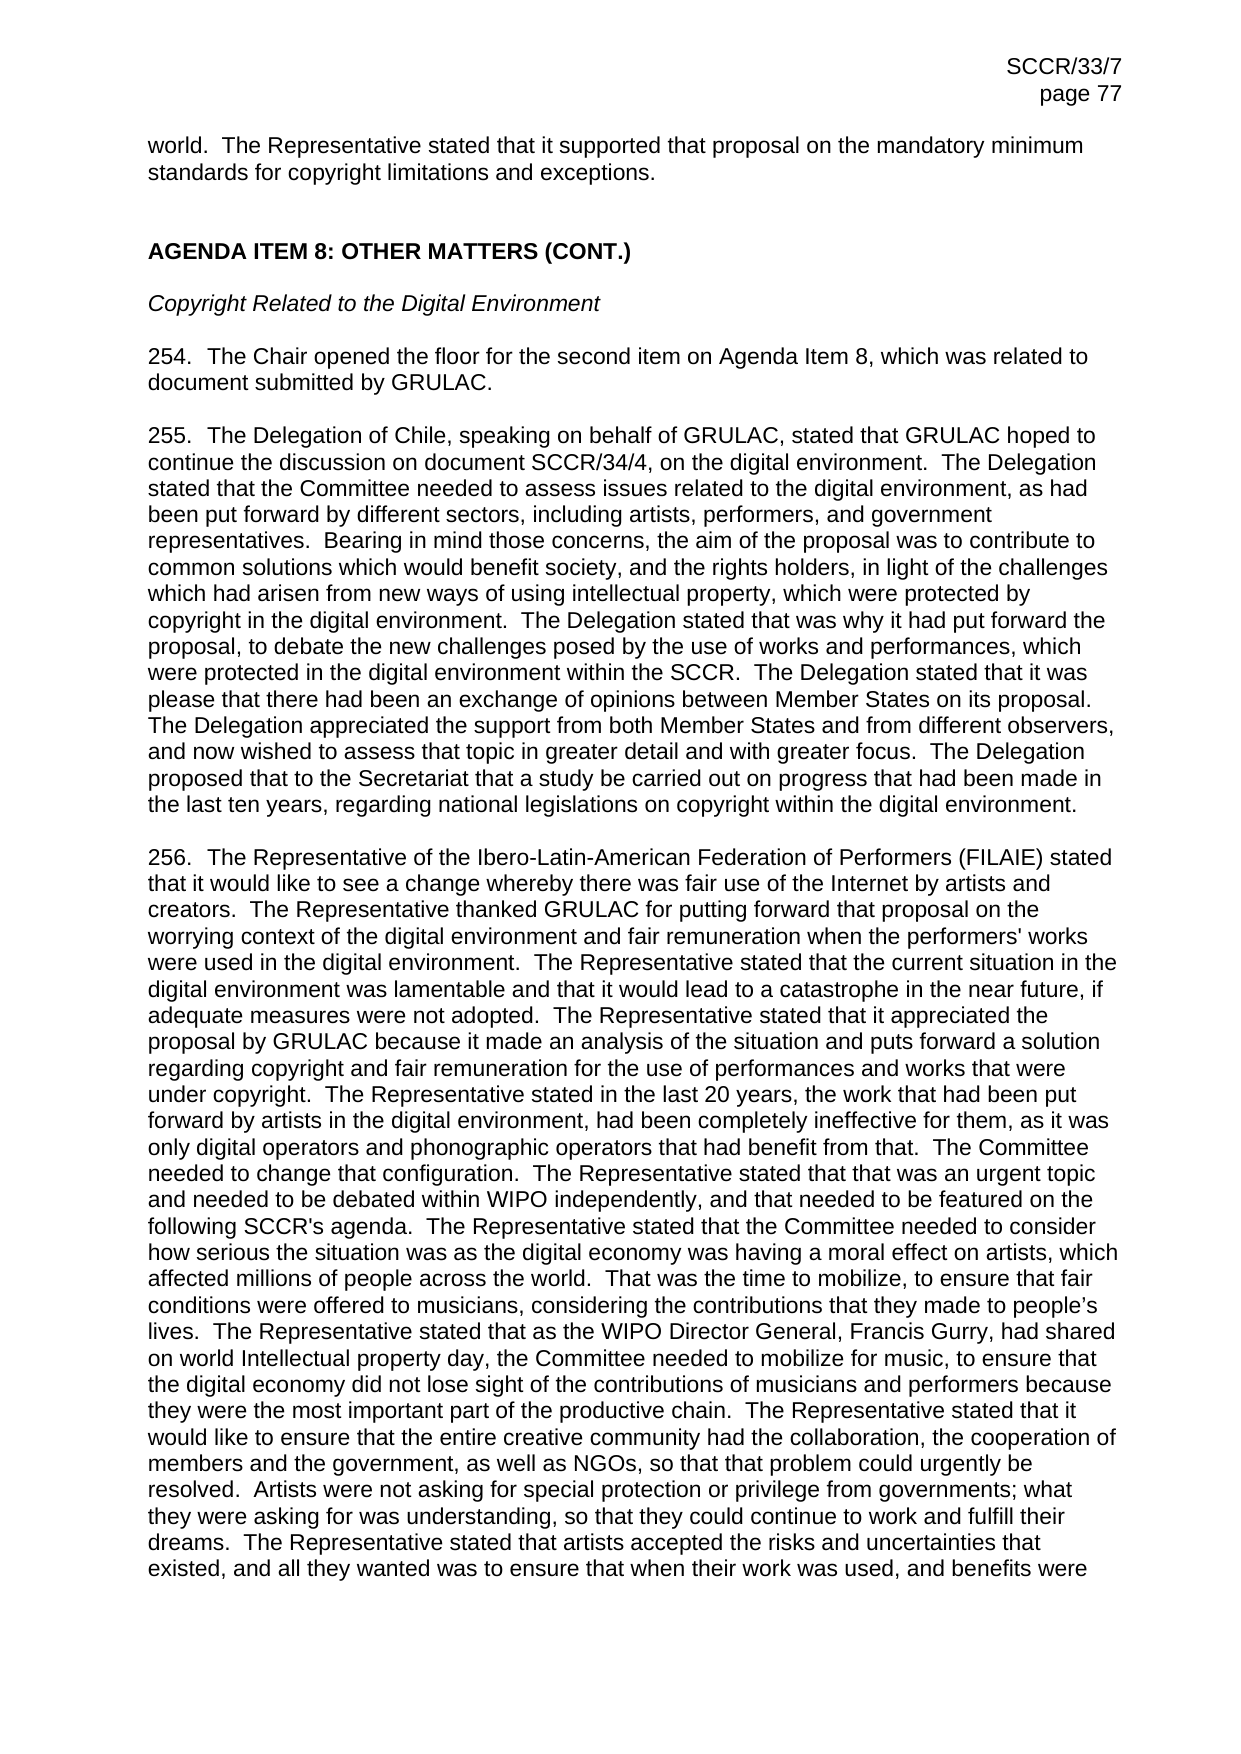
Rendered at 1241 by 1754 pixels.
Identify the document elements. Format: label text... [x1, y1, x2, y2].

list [148, 844, 1122, 1582]
list The Chair opened the floor for the second item on Agenda Item 8, which was related to document submitted by GRULAC. [148, 343, 1122, 396]
list The Delegation of Chile, speaking on behalf of GRULAC, stated that GRULAC hoped to continue the discussion on document SCCR/34/4, on the digital environment. The Delegation stated that the Committee needed to assess issues related to the digital environment, as had been put forward by different sectors, including artists, performers, and government representatives. Bearing in mind those concerns, the aim of the proposal was to contribute to common solutions which would benefit society, and the rights holders, in light of the challenges which had arisen from new ways of using intellectual property, which were protected by copyright in the digital environment. The Delegation stated that was why it had put forward the proposal, to debate the new challenges posed by the use of works and performances, which were protected in the digital environment within the SCCR. The Delegation stated that it was please that there had been an exchange of opinions between Member States on its proposal. The Delegation appreciated the support from both Member States and from different observers, and now wished to assess that topic in greater detail and with greater focus. The Delegation proposed that to the Secretariat that a study be carried out on progress that had been made in the last ten years, regarding national legislations on copyright within the digital environment. [148, 422, 1122, 817]
text AGENDA ITEM 8: OTHER MATTERS (CONT.) [148, 238, 1122, 264]
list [148, 132, 1122, 185]
text Copyright Related to the Digital Environment [148, 290, 1122, 317]
